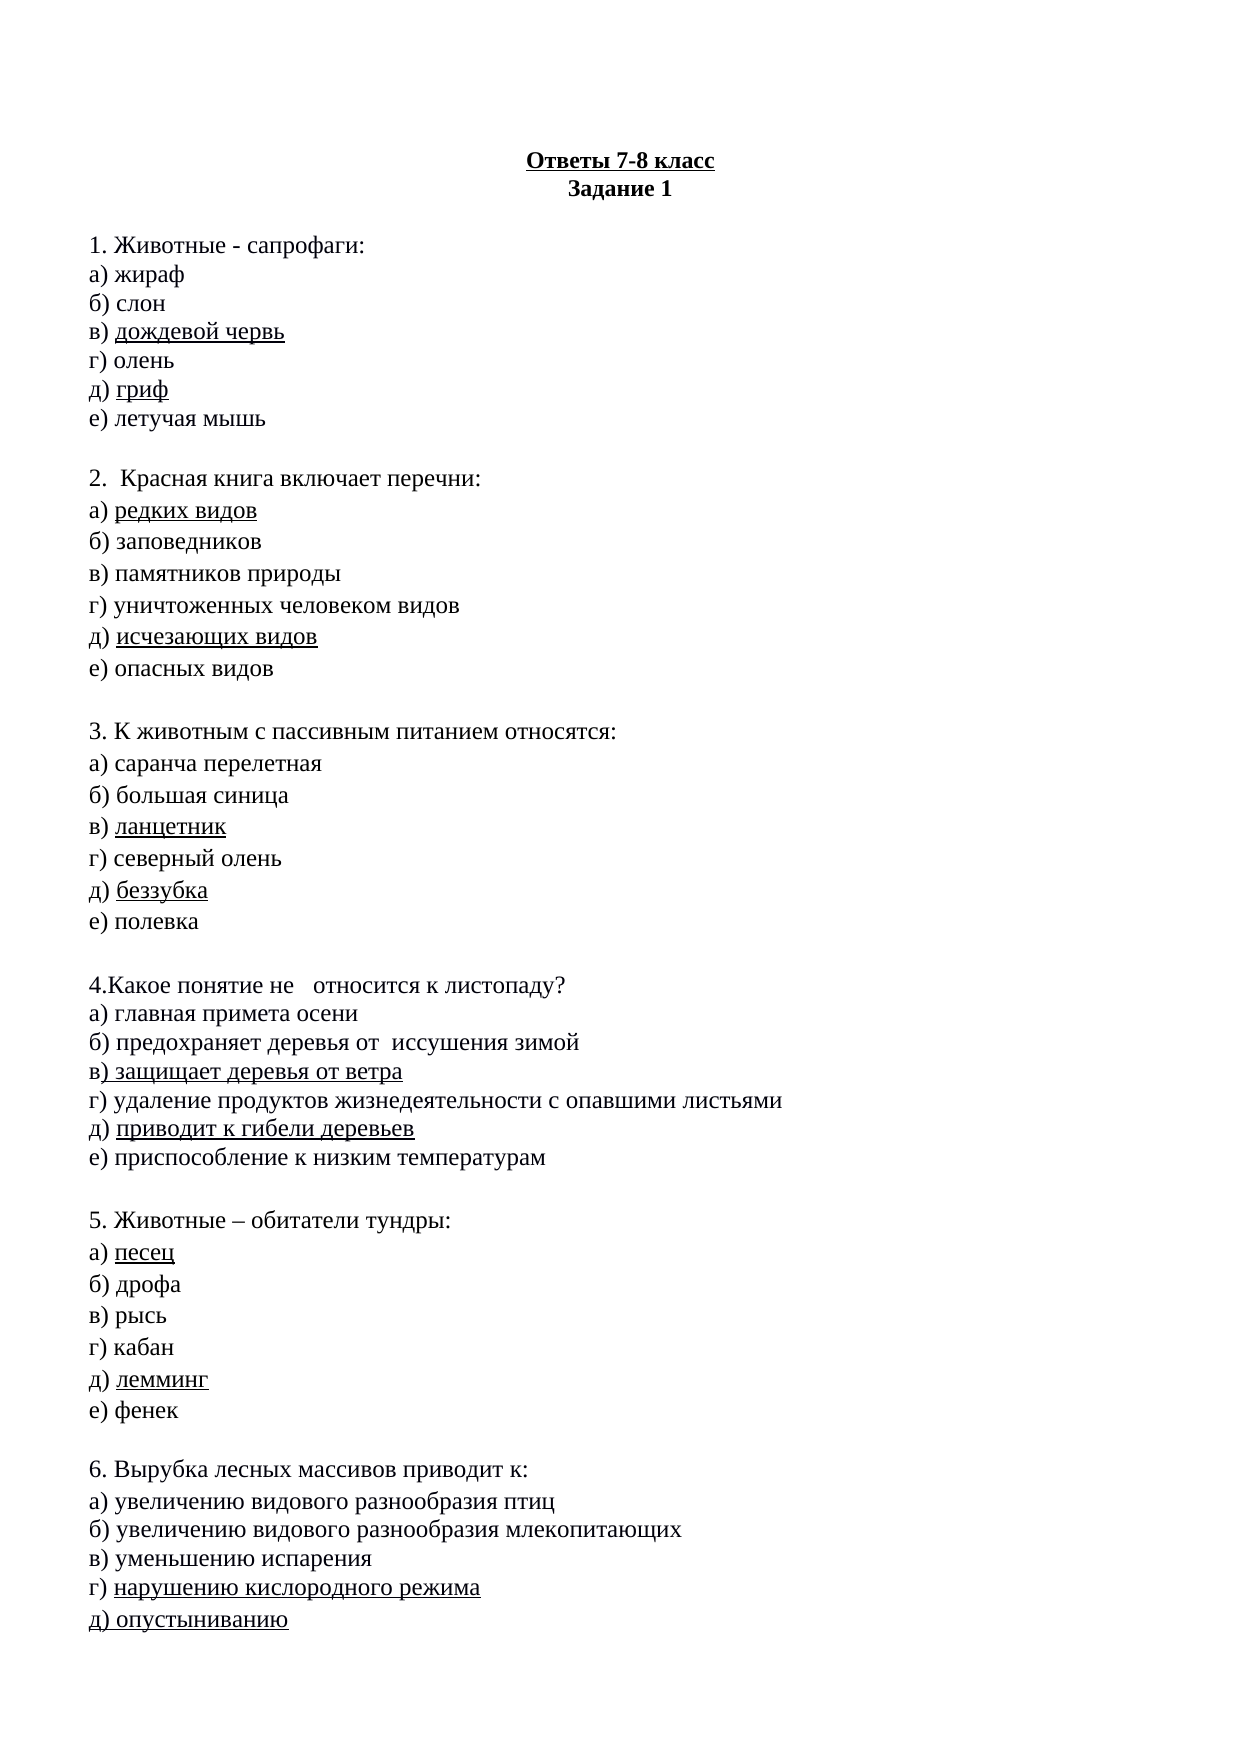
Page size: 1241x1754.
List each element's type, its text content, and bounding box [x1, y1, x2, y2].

text б) большая синица [89, 780, 1152, 808]
text г) удаление продуктов жизнедеятельности с опавшими листьями [89, 1085, 1152, 1113]
text е) опасных видов [89, 653, 1152, 682]
text б) предохраняет деревья от иссушения зимой [89, 1027, 1152, 1056]
text в) ланцетник [89, 811, 1152, 840]
text в) защищает деревья от ветра [89, 1056, 1152, 1085]
text в) памятников природы [89, 558, 1152, 587]
text а) жираф [89, 259, 1152, 288]
text д) гриф [89, 374, 1152, 403]
text е) полевка [89, 906, 1152, 935]
text а) песец [89, 1237, 1152, 1266]
text а) редких видов [89, 495, 1152, 523]
text в) рысь [89, 1301, 1152, 1329]
text 5. Животные – обитатели тундры: [89, 1206, 1152, 1234]
text 6. Вырубка лесных массивов приводит к: [89, 1454, 1152, 1483]
text б) слон [89, 288, 1152, 316]
text а) главная примета осени [89, 998, 1152, 1027]
text г) северный олень [89, 843, 1152, 872]
text д) беззубка [89, 875, 1152, 903]
text е) приспособление к низким температурам [89, 1142, 1152, 1171]
text г) уничтоженных человеком видов [89, 590, 1152, 618]
text а) увеличению видового разнообразия птиц б) увеличению видового разнообразия млекопитающих в) уменьшению испарения г) нарушению кислородного режима [89, 1486, 1152, 1601]
text г) кабан [89, 1332, 1152, 1361]
text е) летучая мышь [89, 403, 1152, 431]
text а) саранча перелетная [89, 748, 1152, 777]
text д) приводит к гибели деревьев [89, 1113, 1152, 1142]
text 3. К животным с пассивным питанием относятся: [89, 716, 1152, 745]
text б) дрофа [89, 1269, 1152, 1298]
text Задание 1 [89, 174, 1152, 201]
text б) заповедников [89, 526, 1152, 555]
text д) лемминг [89, 1364, 1152, 1393]
text е) фенек [89, 1396, 1152, 1424]
text д) опустыниванию [89, 1604, 1152, 1632]
text Ответы 7-8 класс [89, 146, 1152, 174]
text в) дождевой червь [89, 316, 1152, 345]
text 4.Какое понятие не относится к листопаду? [89, 970, 1152, 998]
text г) олень [89, 345, 1152, 374]
text 1. Животные - сапрофаги: [89, 230, 1152, 259]
text д) исчезающих видов [89, 621, 1152, 650]
text 2. Красная книга включает перечни: [89, 463, 1152, 492]
